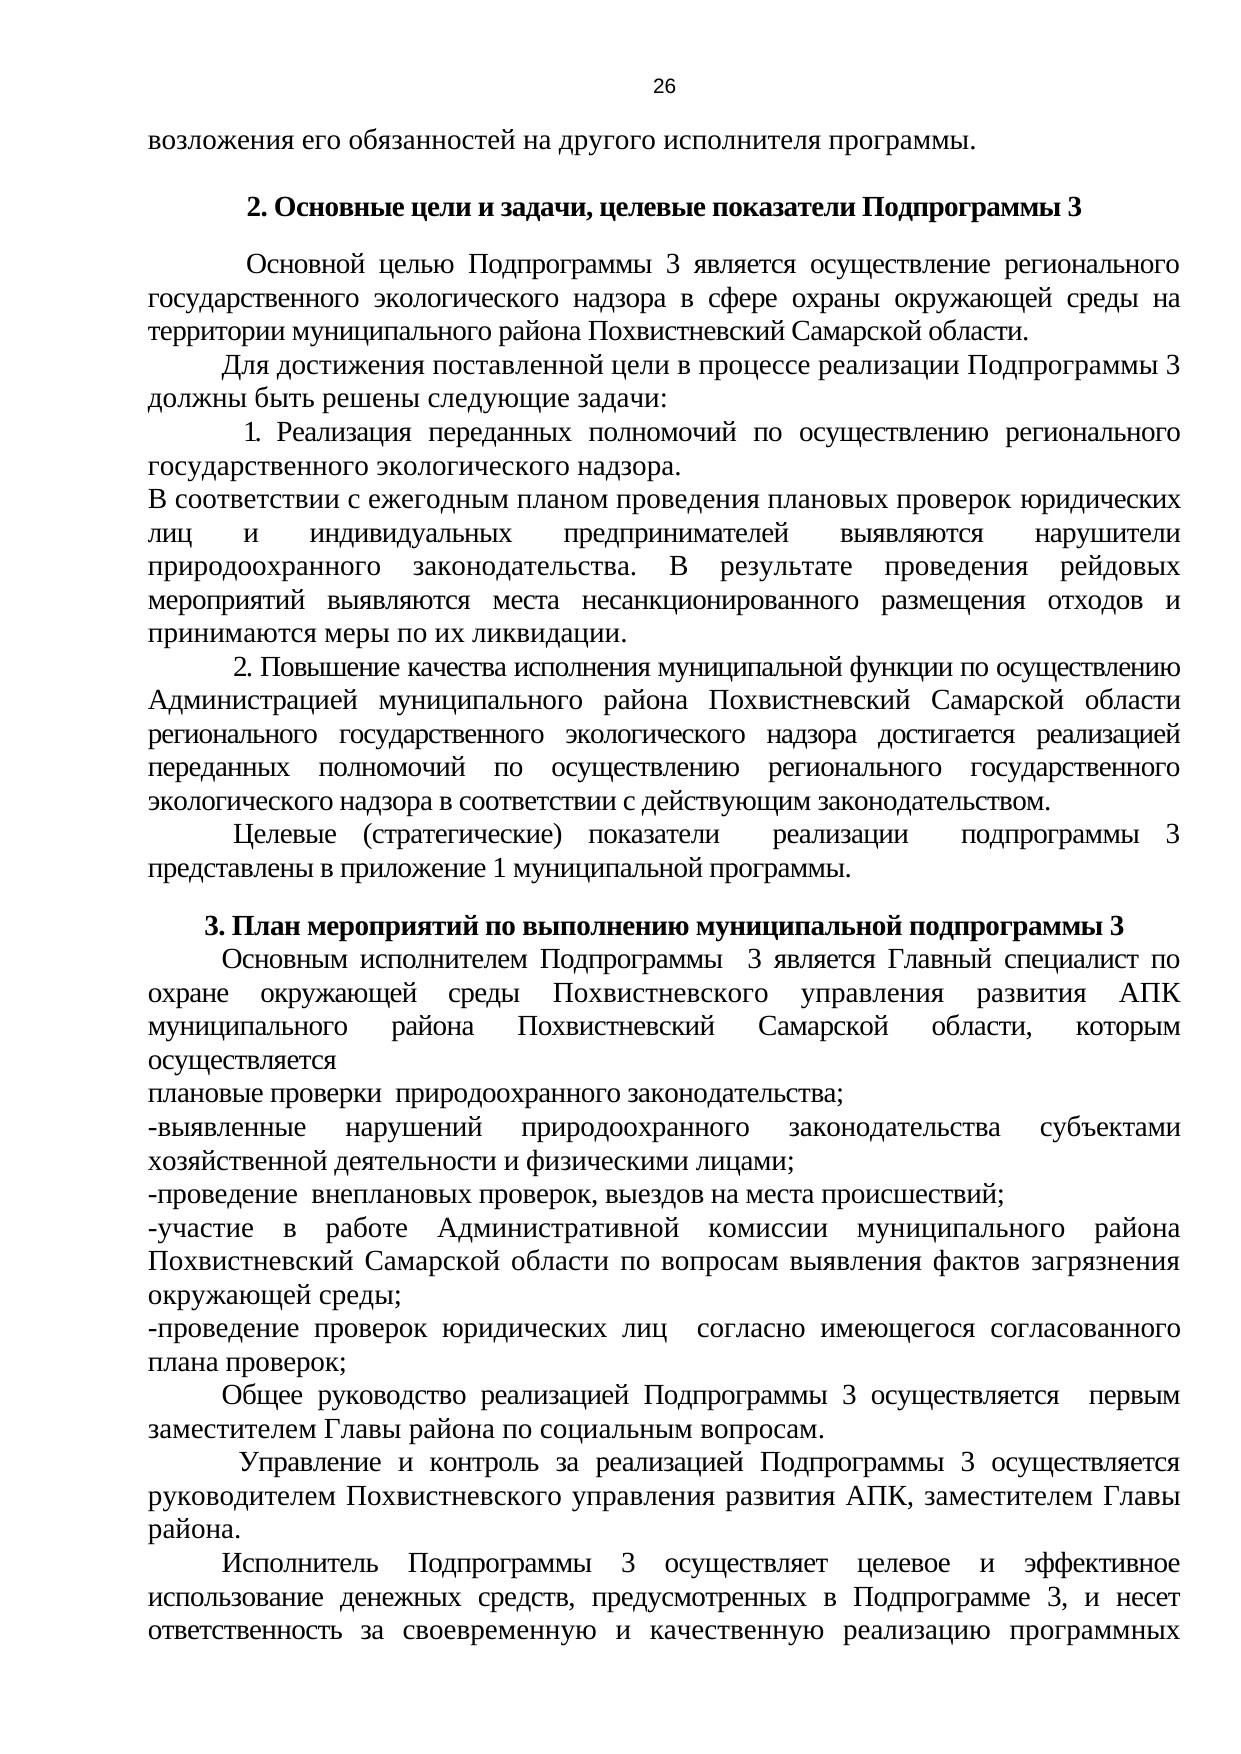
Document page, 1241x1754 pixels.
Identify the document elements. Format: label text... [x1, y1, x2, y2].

text Управление и контроль за реализацией Подпрограммы 3 осуществляется руководителем Похвистневского управления развития АПК, заместителем Главы района. [148, 1444, 1181, 1545]
text Основной целью Подпрограммы 3 является осуществление регионального государственного экологического надзора в сфере охраны окружающей среды на территории муниципального района Похвистневский Самарской области. [148, 246, 1181, 347]
text 2. Повышение качества исполнения муниципальной функции по осуществлению Администрацией муниципального района Похвистневский Самарской области регионального государственного экологического надзора достигается реализацией переданных полномочий по осуществлению регионального государственного экологического надзора в соответствии с действующим законодательством. [148, 649, 1181, 817]
text плановые проверки природоохранного законодательства; [148, 1076, 1181, 1109]
text Общее руководство реализацией Подпрограммы 3 осуществляется первым заместителем Главы района по социальным вопросам. [148, 1377, 1181, 1444]
text Для достижения поставленной цели в процессе реализации Подпрограммы 3 должны быть решены следующие задачи: [148, 347, 1181, 414]
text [148, 122, 1181, 155]
text -участие в работе Административной комиссии муниципального района Похвистневский Самарской области по вопросам выявления фактов загрязнения окружающей среды; [148, 1210, 1181, 1310]
text 2. Основные цели и задачи, целевые показатели Подпрограммы 3 [148, 189, 1181, 222]
text -выявленные нарушений природоохранного законодательства субъектами хозяйственной деятельности и физическими лицами; [148, 1109, 1181, 1176]
text -проведение внеплановых проверок, выездов на места происшествий; [148, 1176, 1181, 1210]
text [148, 1545, 1181, 1646]
text 3. План мероприятий по выполнению муниципальной подпрограммы 3 [148, 908, 1181, 941]
text В соответствии с ежегодным планом проведения плановых проверок юридических лиц и индивидуальных предпринимателей выявляются нарушители природоохранного законодательства. В результате проведения рейдовых мероприятий выявляются места несанкционированного размещения отходов и принимаются меры по их ликвидации. [148, 481, 1181, 649]
text Целевые (стратегические) показатели реализации подпрограммы 3 представлены в приложение 1 муниципальной программы. [148, 817, 1181, 884]
text 1. Реализация переданных полномочий по осуществлению регионального государственного экологического надзора. [148, 414, 1181, 481]
text -проведение проверок юридических лиц согласно имеющегося согласованного плана проверок; [148, 1310, 1181, 1377]
text Основным исполнителем Подпрограммы 3 является Главный специалист по охране окружающей среды Похвистневского управления развития АПК муниципального района Похвистневский Самарской области, которым осуществляется [148, 941, 1181, 1076]
